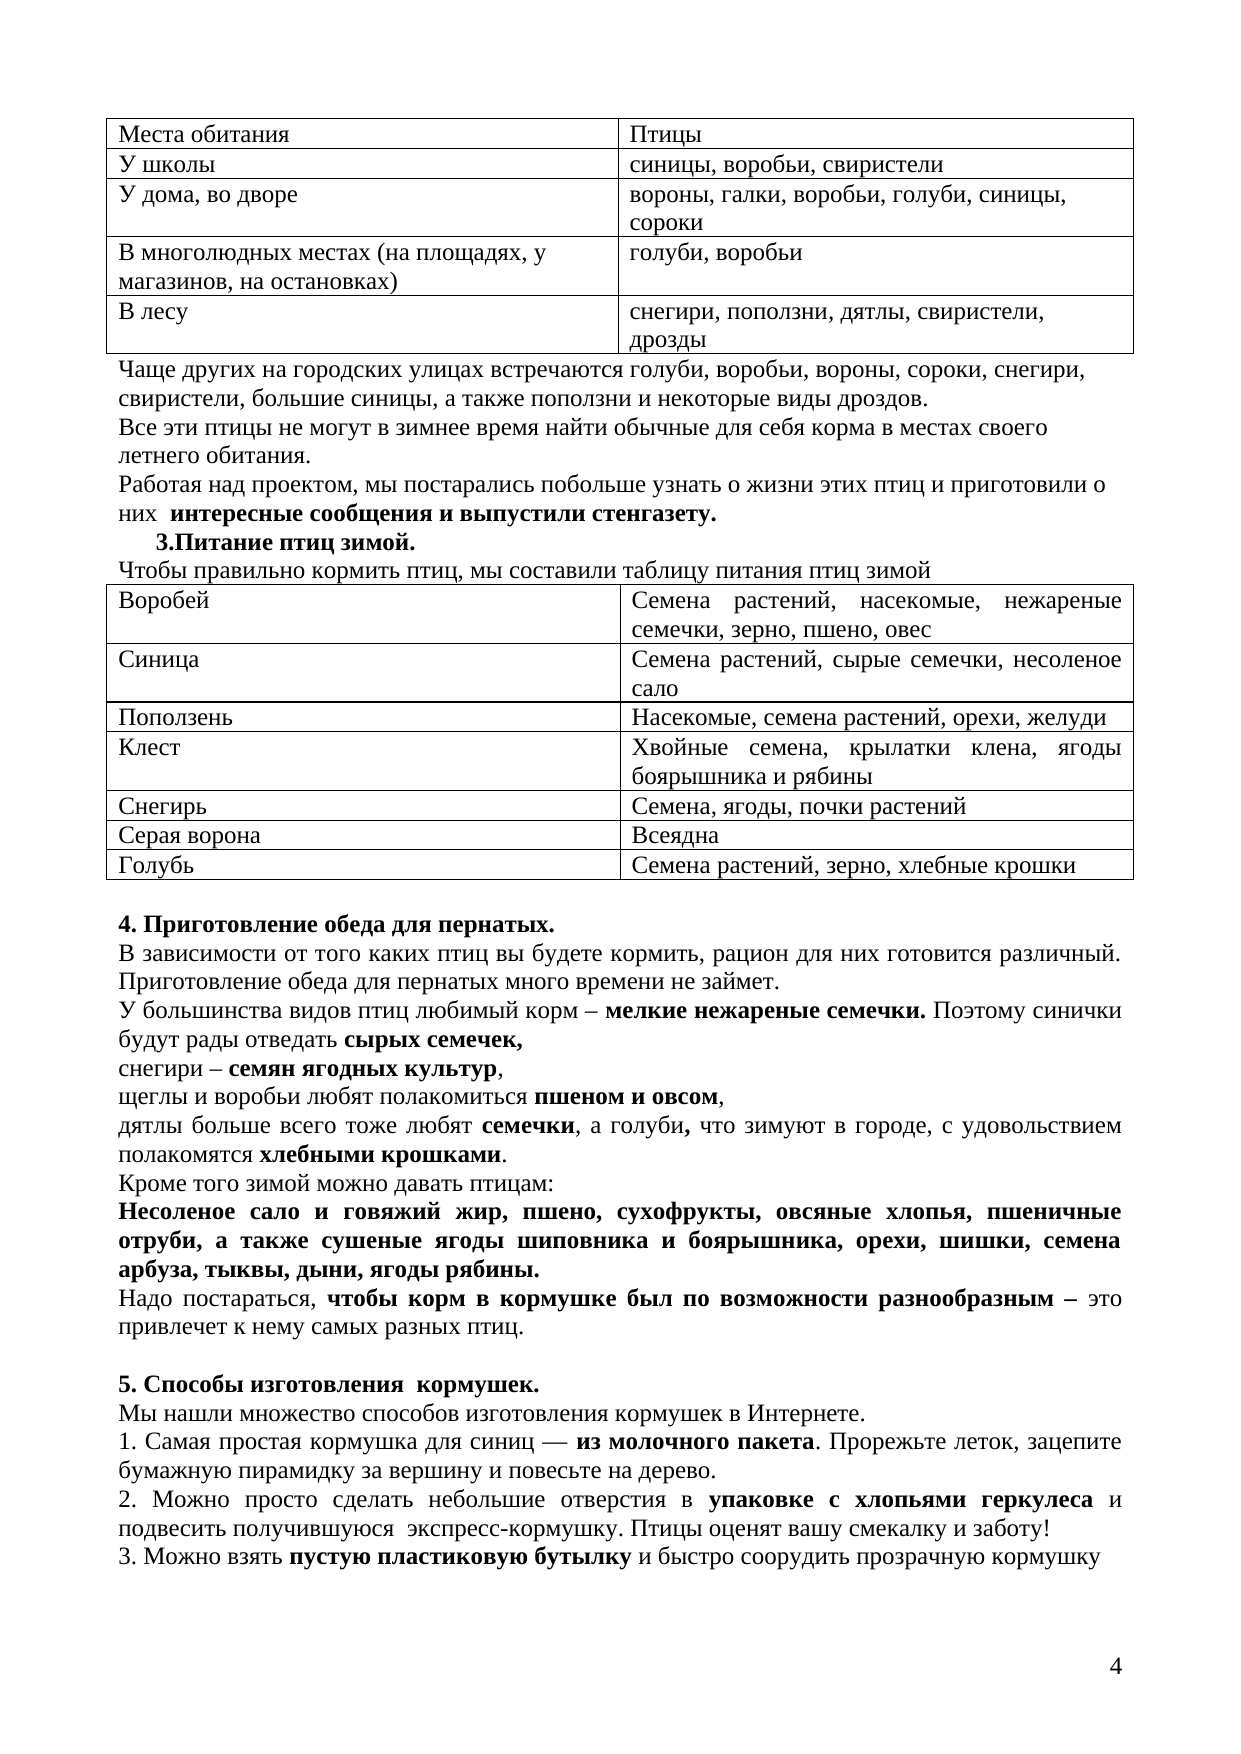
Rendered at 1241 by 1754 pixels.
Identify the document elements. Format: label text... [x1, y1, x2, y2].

text снегири – семян ягодных культур, [118, 1053, 1122, 1081]
table_cell Голубь [107, 850, 620, 879]
text 3.Питание птиц зимой. [156, 527, 1122, 556]
table_cell снегири, поползни, дятлы, свиристели, дрозды [619, 296, 1133, 353]
table_cell Семена, ягоды, почки растений [621, 791, 1133, 819]
table_cell Насекомые, семена растений, орехи, желуди [621, 703, 1133, 731]
table_cell Поползень [107, 703, 620, 731]
table_cell Серая ворона [107, 821, 620, 849]
table_cell Семена растений, зерно, хлебные крошки [621, 850, 1133, 879]
text Кроме того зимой можно давать птицам: [118, 1168, 1122, 1196]
table_cell У школы [107, 149, 618, 178]
table_header Места обитания [107, 119, 618, 148]
text 5. Способы изготовления кормушек. [118, 1369, 1122, 1398]
table_cell Снегирь [107, 791, 620, 819]
text Мы нашли множество способов изготовления кормушек в Интернете. [118, 1398, 1122, 1426]
text Несоленое сало и говяжий жир, пшено, сухофрукты, овсяные хлопья, пшеничные отруби, а также сушеные ягоды шиповника и боярышника, орехи, шишки, семена арбуза, тыквы, дыни, ягоды рябины. [118, 1196, 1122, 1283]
text 2. Можно просто сделать небольшие отверстия в упаковке с хлопьями геркулеса и подвесить получившуюся экспресс-кормушку. Птицы оценят вашу смекалку и заботу! [118, 1484, 1122, 1541]
table_cell Синица [107, 644, 620, 701]
table_cell голуби, воробьи [619, 237, 1133, 295]
text У большинства видов птиц любимый корм – мелкие нежареные семечки. Поэтому синички будут рады отведать сырых семечек, [118, 995, 1122, 1053]
text Все эти птицы не могут в зимнее время найти обычные для себя корма в местах своего летнего обитания. Работая над проектом, мы постарались побольше узнать о жизни этих птиц и приготовили о них интересные сообщения и выпустили стенгазету. [118, 412, 1122, 527]
table_cell Всеядна [621, 821, 1133, 849]
table_cell У дома, во дворе [107, 179, 618, 236]
table_cell Семена растений, сырые семечки, несоленое сало [621, 644, 1133, 701]
text 1. Самая простая кормушка для синиц — из молочного пакета. Прорежьте леток, зацепите бумажную пирамидку за вершину и повесьте на дерево. [118, 1426, 1122, 1484]
table_cell вороны, галки, воробьи, голуби, синицы, сороки [619, 179, 1133, 236]
table_cell Хвойные семена, крылатки клена, ягоды боярышника и рябины [621, 732, 1133, 790]
text 4. Приготовление обеда для пернатых. [118, 909, 1122, 938]
table_cell В многолюдных местах (на площадях, у магазинов, на остановках) [107, 237, 618, 295]
text В зависимости от того каких птиц вы будете кормить, рацион для них готовится различный. Приготовление обеда для пернатых много времени не займет. [118, 938, 1122, 995]
table_cell синицы, воробьи, свиристели [619, 149, 1133, 178]
table_header Птицы [619, 119, 1133, 148]
text Чаще других на городских улицах встречаются голуби, воробьи, вороны, сороки, снегири, свиристели, большие синицы, а также поползни и некоторые виды дроздов. [118, 354, 1122, 412]
table_cell Клест [107, 732, 620, 790]
text 3. Можно взять пустую пластиковую бутылку и быстро соорудить прозрачную кормушку [118, 1541, 1122, 1570]
table_header Воробей [107, 585, 620, 643]
text щеглы и воробьи любят полакомиться пшеном и овсом, [118, 1081, 1122, 1110]
text Надо постараться, чтобы корм в кормушке был по возможности разнообразным – это привлечет к нему самых разных птиц. [118, 1283, 1122, 1340]
text дятлы больше всего тоже любят семечки, а голуби, что зимуют в городе, с удовольствием полакомятся хлебными крошками. [118, 1110, 1122, 1168]
table_cell В лесу [107, 296, 618, 353]
text Чтобы правильно кормить птиц, мы составили таблицу питания птиц зимой [118, 556, 1122, 584]
table_header Семена растений, насекомые, нежареные семечки, зерно, пшено, овес [621, 585, 1133, 643]
